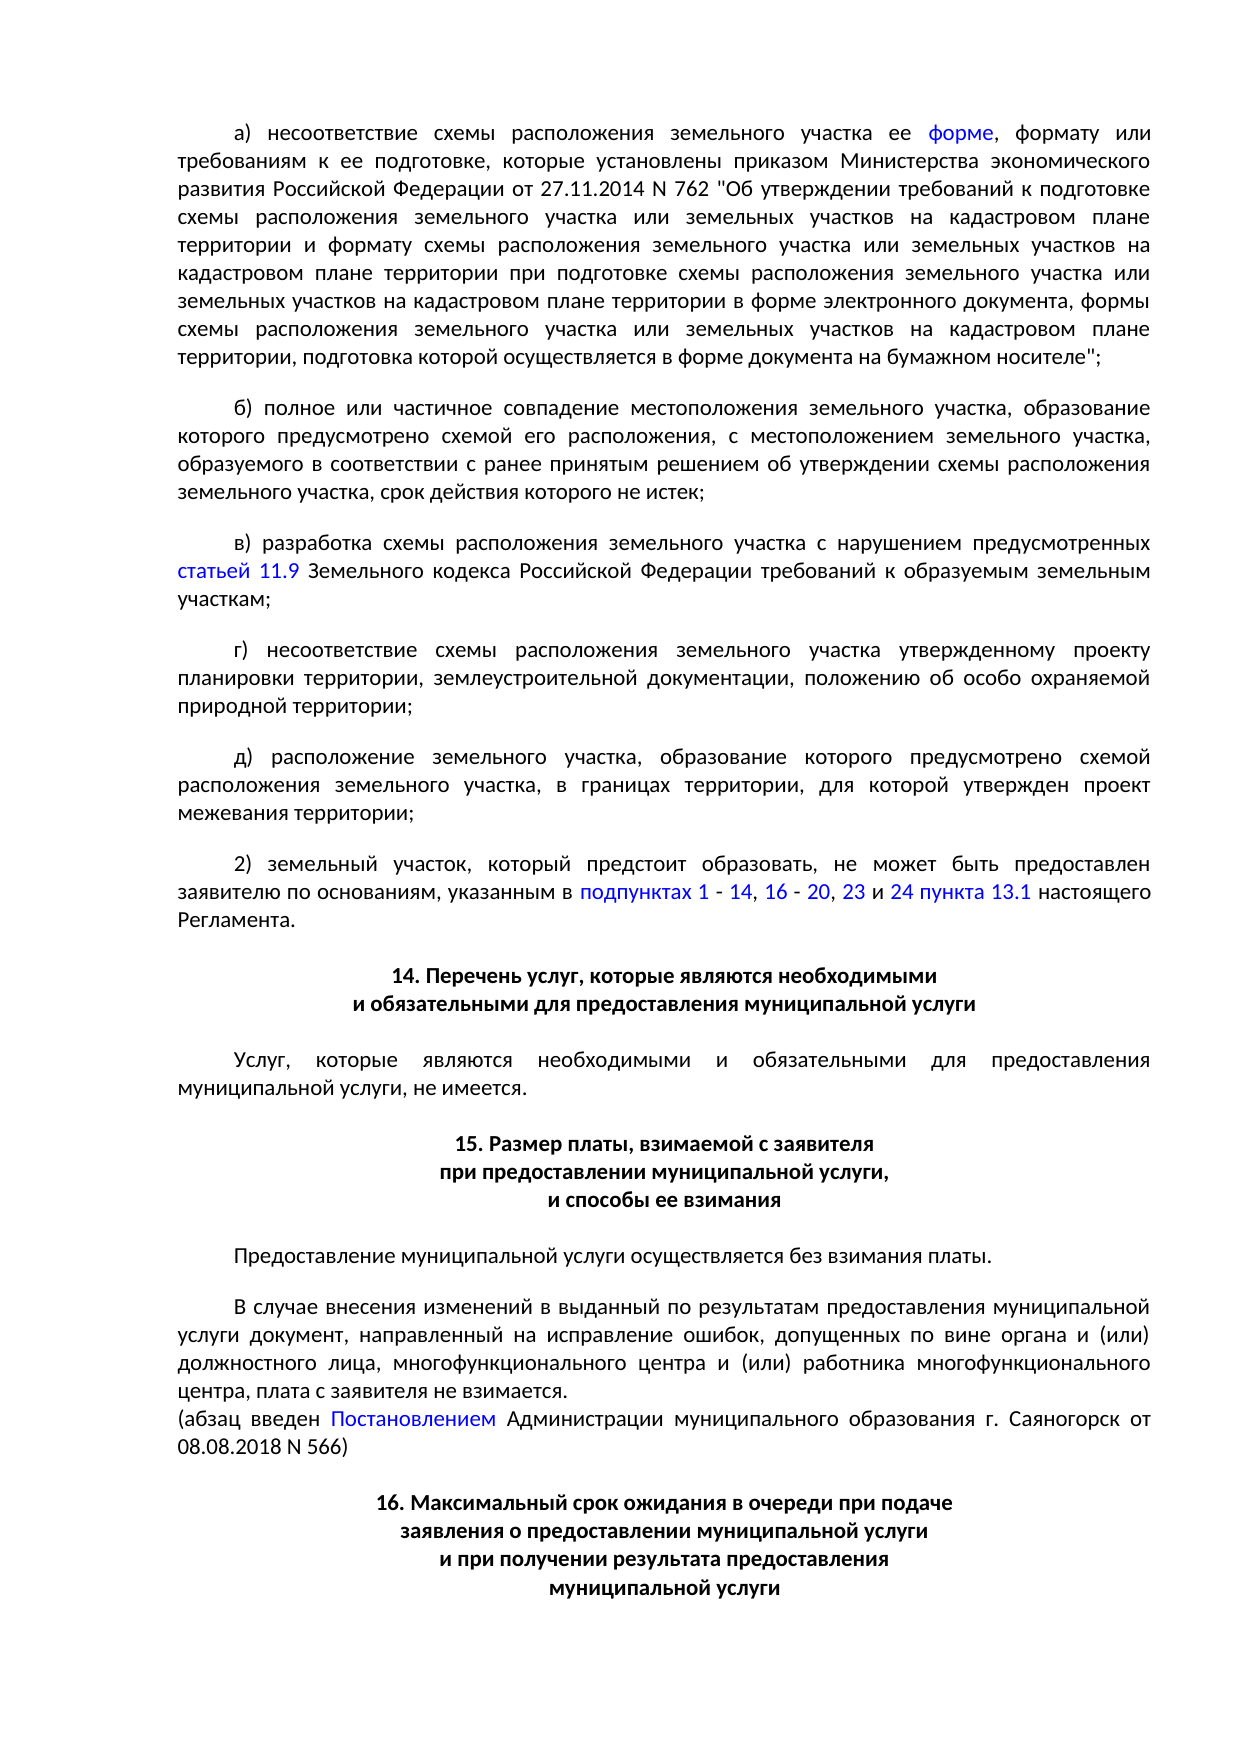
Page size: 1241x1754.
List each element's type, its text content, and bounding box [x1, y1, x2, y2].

text д) расположение земельного участка, образование которого предусмотрено схемой расположения земельного участка, в границах территории, для которой утвержден проект межевания территории; [177, 742, 1152, 826]
title муниципальной услуги [177, 1573, 1152, 1601]
title и обязательными для предоставления муниципальной услуги [177, 989, 1152, 1017]
text В случае внесения изменений в выданный по результатам предоставления муниципальной услуги документ, направленный на исправление ошибок, допущенных по вине органа и (или) должностного лица, многофункционального центра и (или) работника многофункционального центра, плата с заявителя не взимается. [177, 1292, 1152, 1404]
title заявления о предоставлении муниципальной услуги [177, 1517, 1152, 1544]
title 16. Максимальный срок ожидания в очереди при подаче [177, 1488, 1152, 1517]
text в) разработка схемы расположения земельного участка с нарушением предусмотренных статьей 11.9 Земельного кодекса Российской Федерации требований к образуемым земельным участкам; [177, 528, 1152, 612]
title при предоставлении муниципальной услуги, [177, 1157, 1152, 1185]
title и способы ее взимания [177, 1185, 1152, 1213]
text 2) земельный участок, который предстоит образовать, не может быть предоставлен заявителю по основаниям, указанным в подпунктах 1 - 14, 16 - 20, 23 и 24 пункта 13.1 настоящего Регламента. [177, 849, 1152, 933]
text а) несоответствие схемы расположения земельного участка ее форме, формату или требованиям к ее подготовке, которые установлены приказом Министерства экономического развития Российской Федерации от 27.11.2014 N 762 "Об утверждении требований к подготовке схемы расположения земельного участка или земельных участков на кадастровом плане территории и формату схемы расположения земельного участка или земельных участков на кадастровом плане территории при подготовке схемы расположения земельного участка или земельных участков на кадастровом плане территории в форме электронного документа, формы схемы расположения земельного участка или земельных участков на кадастровом плане территории, подготовка которой осуществляется в форме документа на бумажном носителе"; [177, 118, 1152, 370]
text б) полное или частичное совпадение местоположения земельного участка, образование которого предусмотрено схемой его расположения, с местоположением земельного участка, образуемого в соответствии с ранее принятым решением об утверждении схемы расположения земельного участка, срок действия которого не истек; [177, 393, 1152, 505]
title 14. Перечень услуг, которые являются необходимыми [177, 961, 1152, 989]
text г) несоответствие схемы расположения земельного участка утвержденному проекту планировки территории, землеустроительной документации, положению об особо охраняемой природной территории; [177, 635, 1152, 719]
title и при получении результата предоставления [177, 1544, 1152, 1573]
text Предоставление муниципальной услуги осуществляется без взимания платы. [177, 1241, 1152, 1269]
text Услуг, которые являются необходимыми и обязательными для предоставления муниципальной услуги, не имеется. [177, 1045, 1152, 1101]
title 15. Размер платы, взимаемой с заявителя [177, 1129, 1152, 1157]
text (абзац введен Постановлением Администрации муниципального образования г. Саяногорск от 08.08.2018 N 566) [177, 1404, 1152, 1461]
